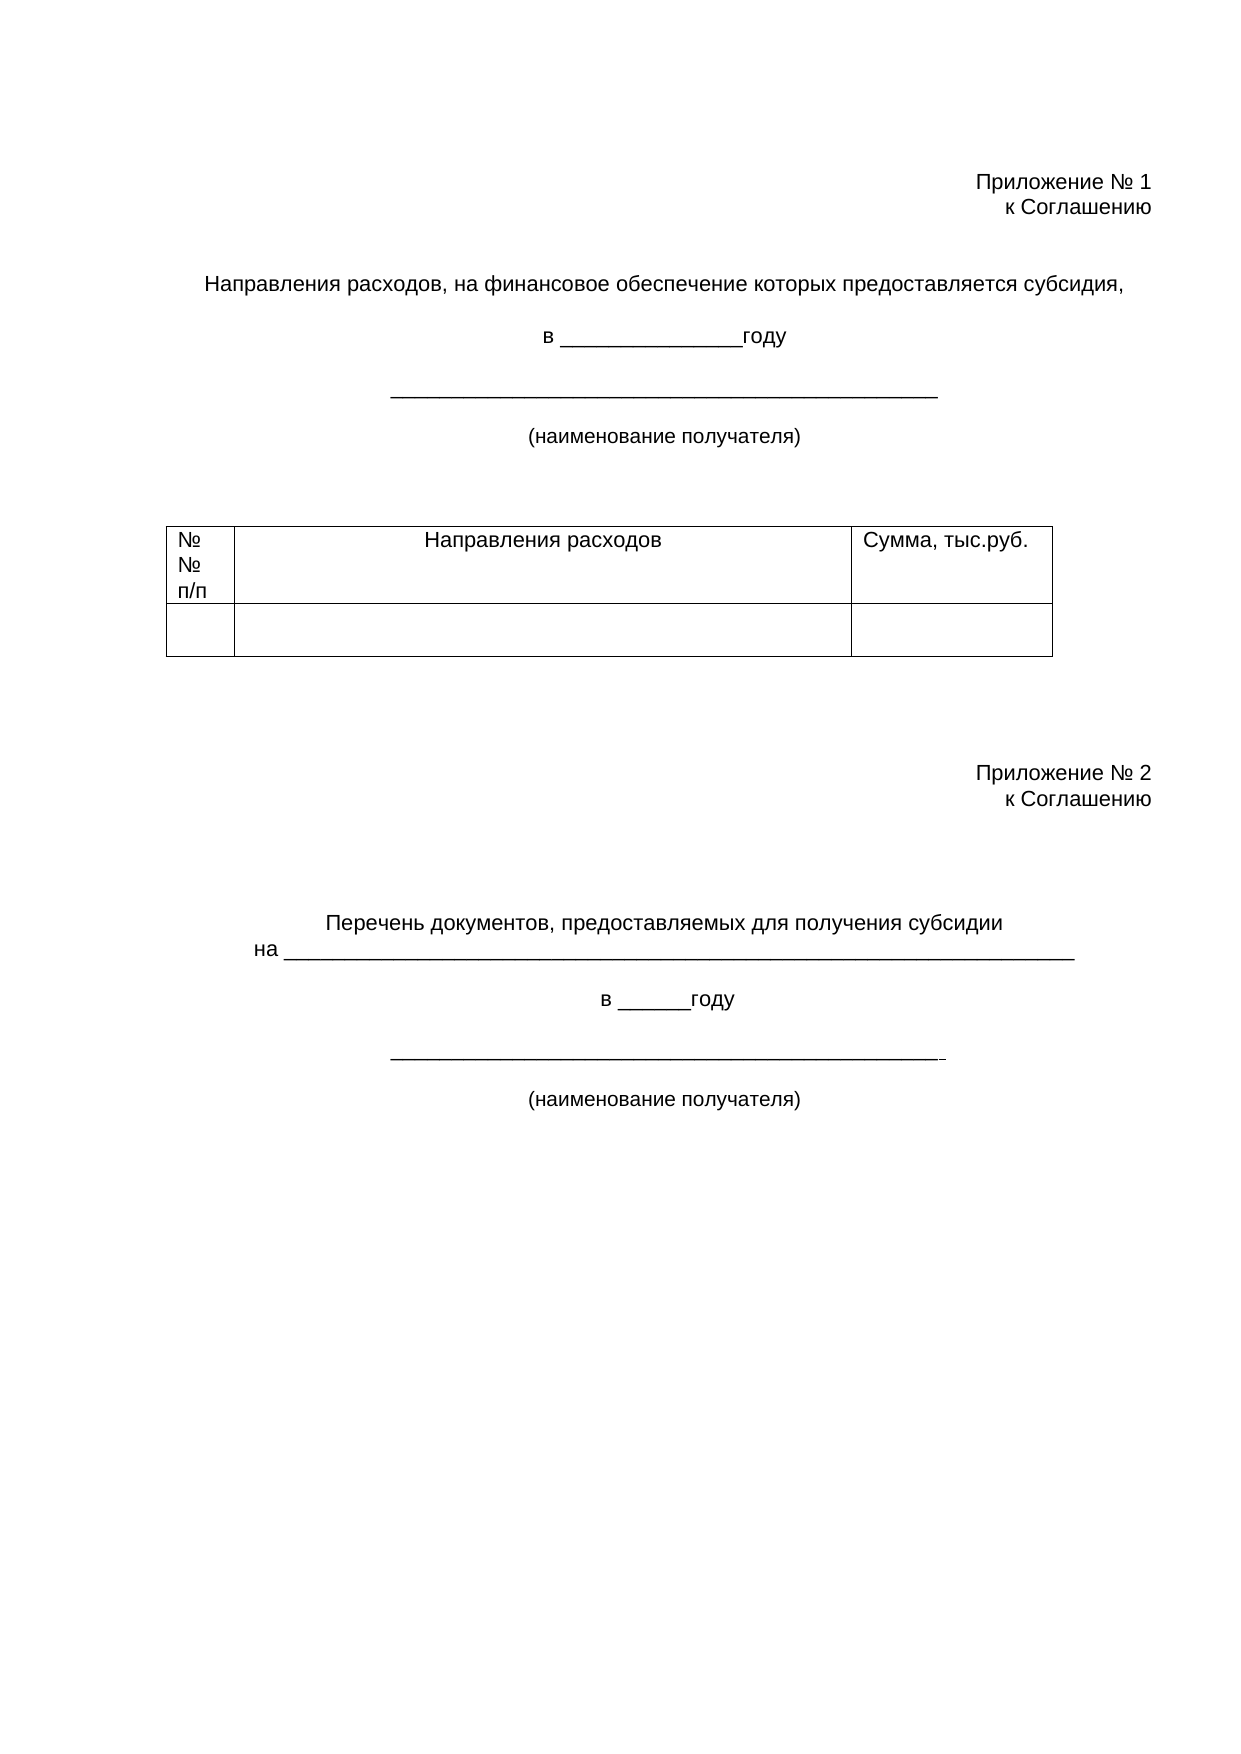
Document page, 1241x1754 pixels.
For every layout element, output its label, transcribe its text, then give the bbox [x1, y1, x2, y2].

table_cell [235, 604, 851, 656]
text к Соглашению [177, 194, 1152, 219]
table_cell [167, 604, 234, 656]
table_header Сумма, тыс.руб. [852, 527, 1052, 603]
table_header Направления расходов [235, 527, 851, 603]
text (наименование получателя) [177, 1087, 1152, 1111]
text Перечень документов, предоставляемых для получения субсидии [177, 910, 1152, 935]
table_cell [852, 604, 1052, 656]
text в ______году [177, 986, 1152, 1011]
text _____________________________________________ [177, 1036, 1152, 1061]
text Приложение № 1 [177, 168, 1152, 194]
text в _______________году [177, 322, 1152, 348]
text к Соглашению [177, 785, 1152, 811]
text Направления расходов, на финансовое обеспечение которых предоставляется субсидия, [177, 271, 1152, 296]
text (наименование получателя) [177, 424, 1152, 448]
text Приложение № 2 [177, 760, 1152, 785]
text _____________________________________________ [177, 374, 1152, 399]
text на _________________________________________________________________ [177, 935, 1152, 961]
table_header №№ п/п [167, 527, 234, 603]
